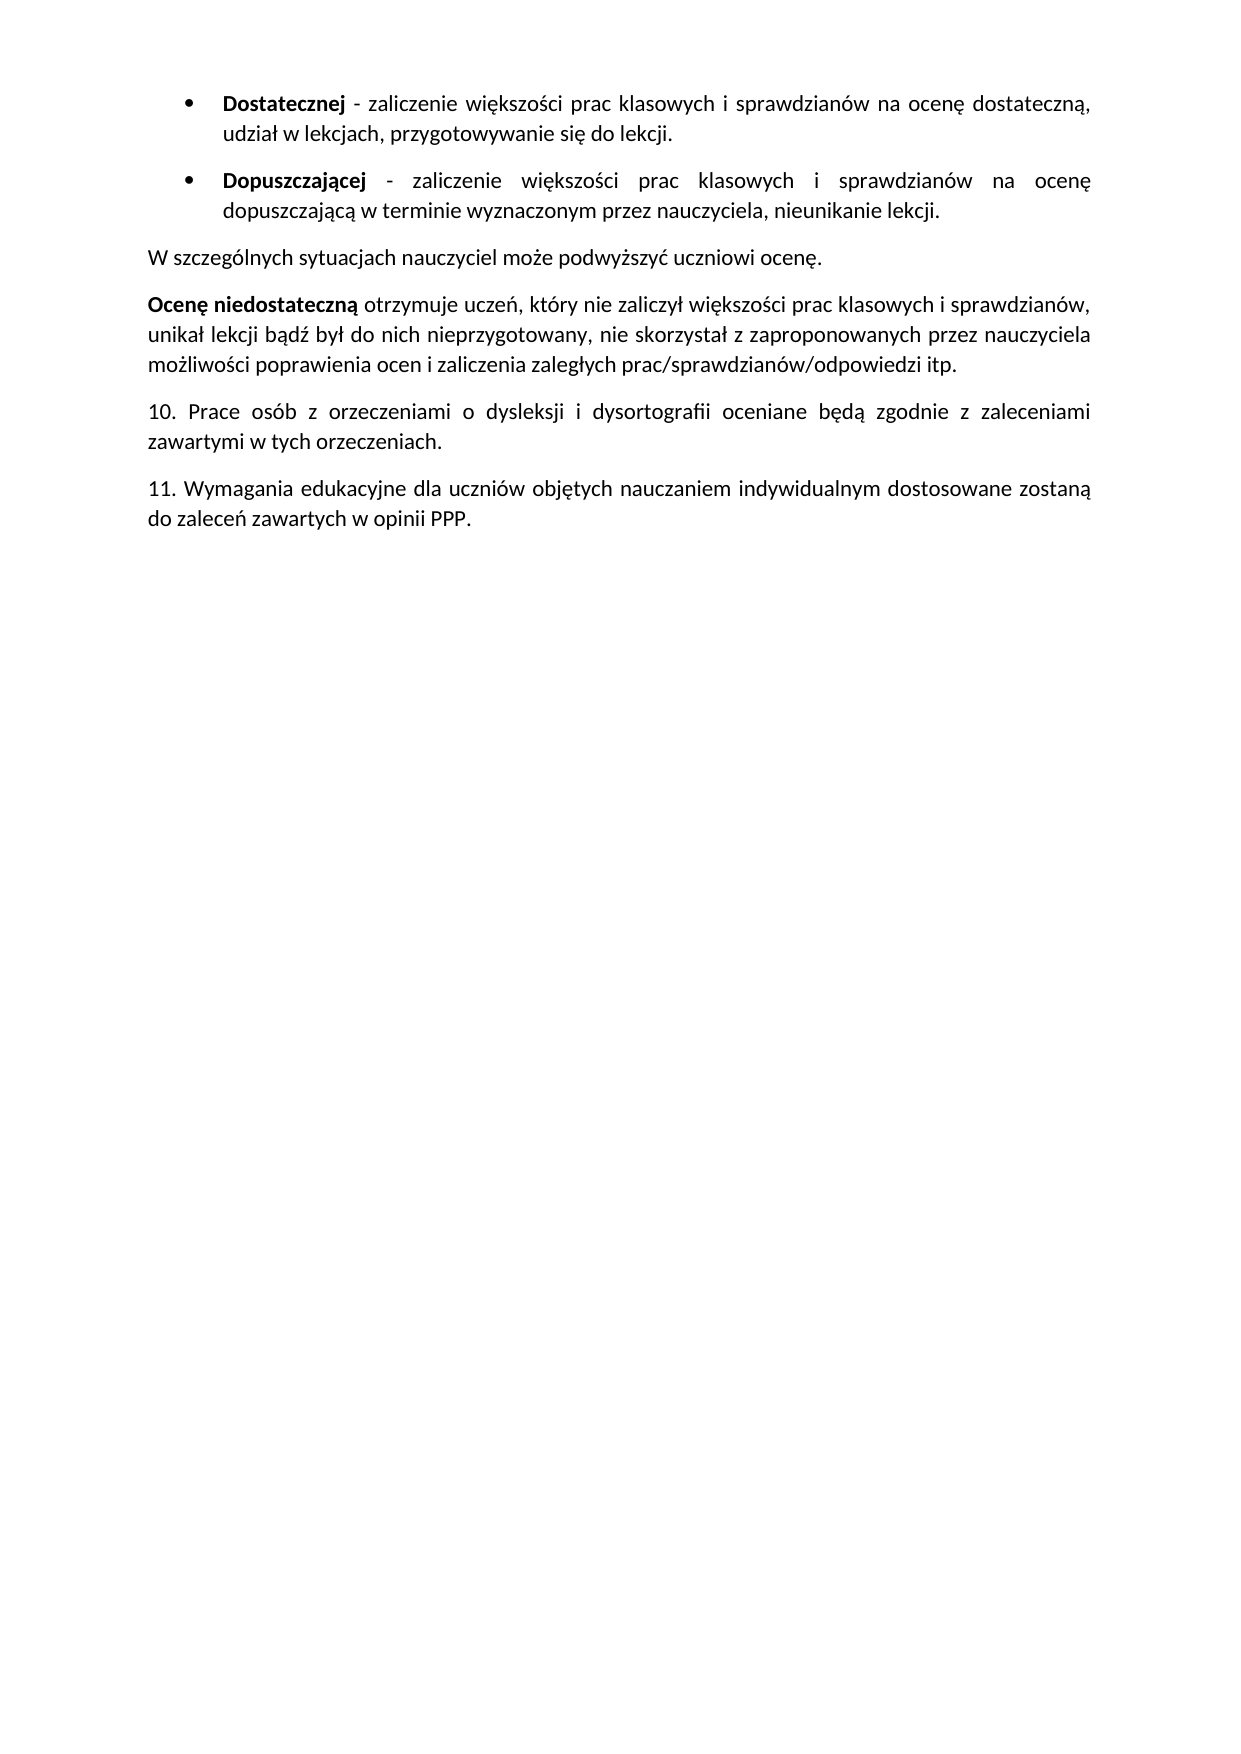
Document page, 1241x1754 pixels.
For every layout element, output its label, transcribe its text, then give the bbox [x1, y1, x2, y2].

text 11. Wymagania edukacyjne dla uczniów objętych nauczaniem indywidualnym dostosowane zostaną do zaleceń zawartych w opinii PPP. [148, 474, 1092, 532]
text W szczególnych sytuacjach nauczyciel może podwyższyć uczniowi ocenę. [148, 243, 1092, 271]
text 10. Prace osób z orzeczeniami o dysleksji i dysortografii oceniane będą zgodnie z zaleceniami zawartymi w tych orzeczeniach. [148, 397, 1092, 455]
list Dostatecznej - zaliczenie większości prac klasowych i sprawdzianów na ocenę dostateczną, udział w lekcjach, przygotowywanie się do lekcji. [185, 89, 1092, 147]
text Ocenę niedostateczną otrzymuje uczeń, który nie zaliczył większości prac klasowych i sprawdzianów, unikał lekcji bądź był do nich nieprzygotowany, nie skorzystał z zaproponowanych przez nauczyciela możliwości poprawienia ocen i zaliczenia zaległych prac/sprawdzianów/odpowiedzi itp. [148, 290, 1092, 378]
list Dopuszczającej - zaliczenie większości prac klasowych i sprawdzianów na ocenę dopuszczającą w terminie wyznaczonym przez nauczyciela, nieunikanie lekcji. [185, 166, 1092, 224]
